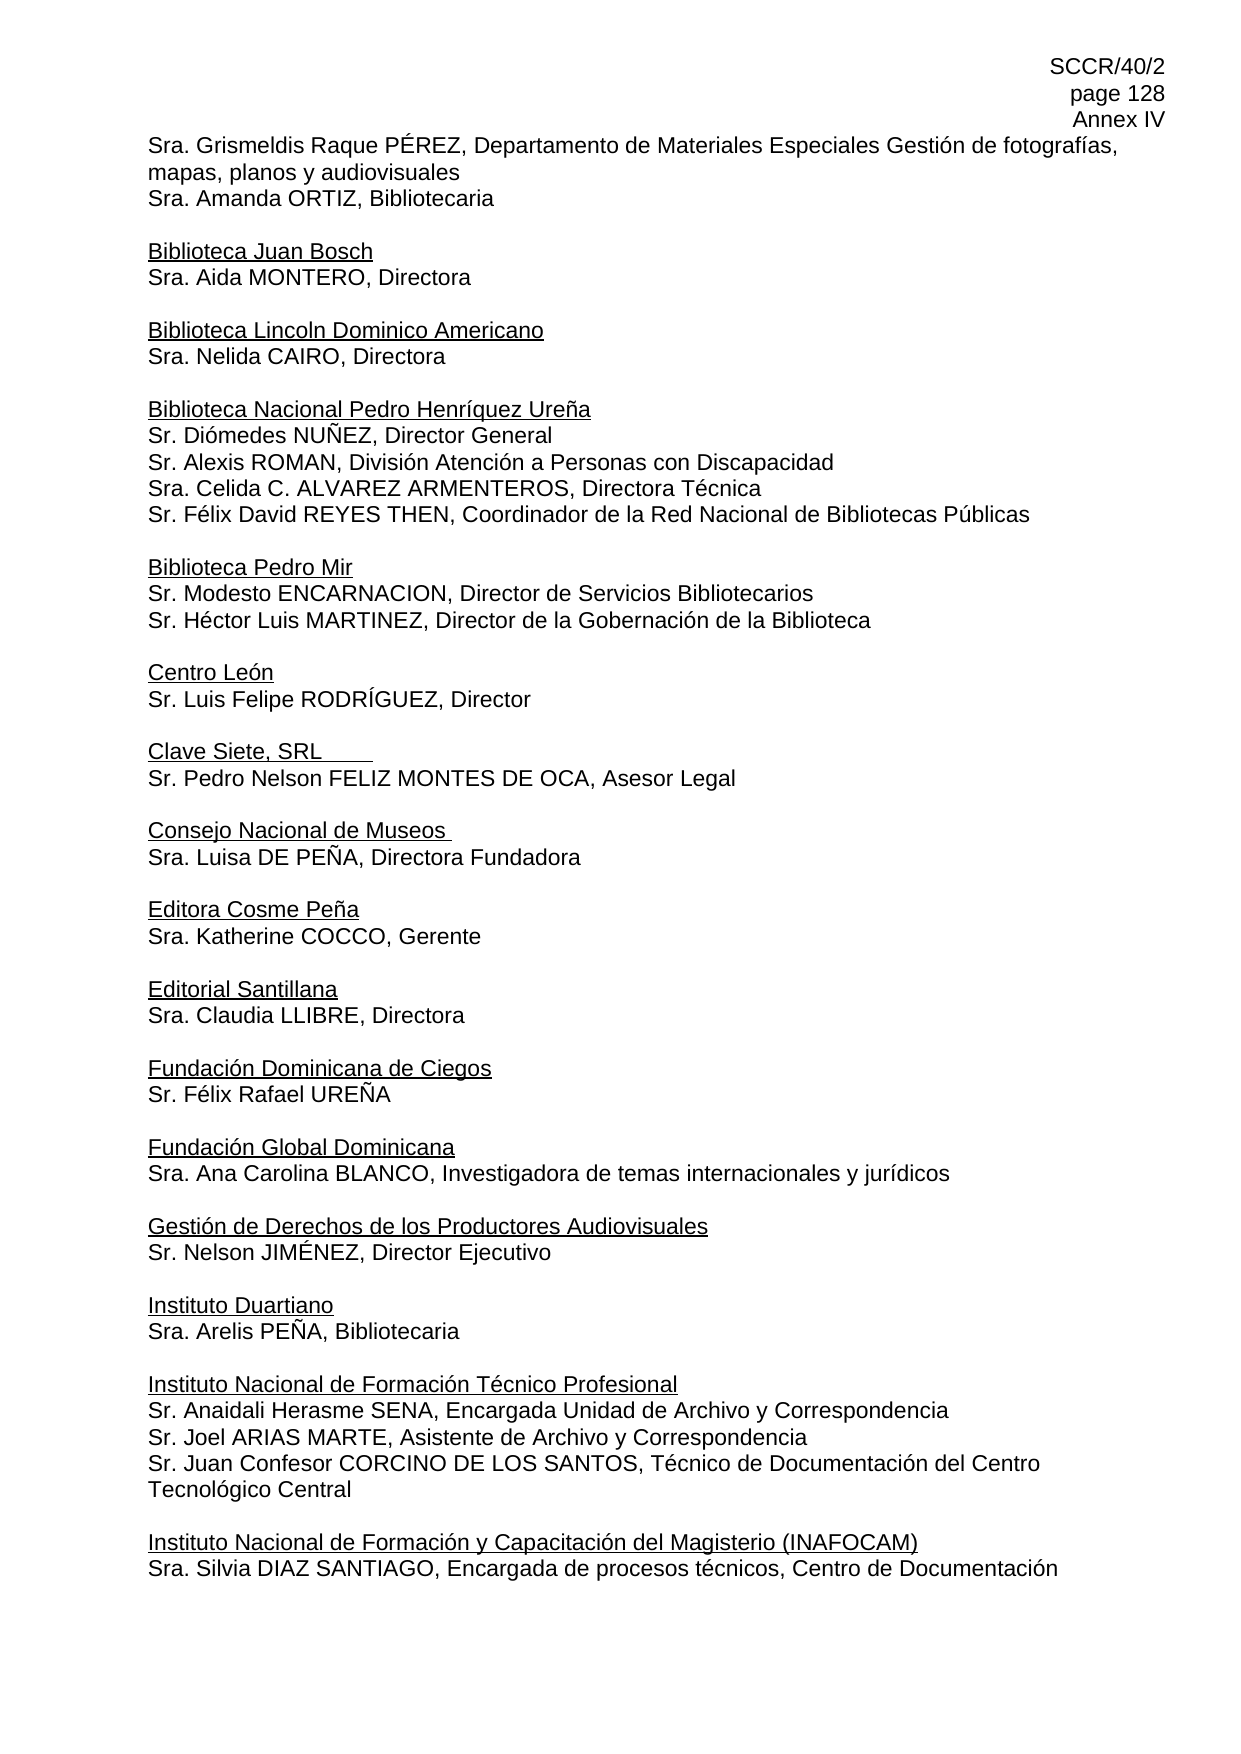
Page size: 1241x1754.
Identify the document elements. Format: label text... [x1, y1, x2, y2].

text Sr. Joel ARIAS MARTE, Asistente de Archivo y Correspondencia [148, 1423, 1165, 1450]
text Fundación Global Dominicana [148, 1134, 1165, 1160]
text Biblioteca Nacional Pedro Henríquez Ureña [148, 396, 1165, 422]
text Sr. Alexis ROMAN, División Atención a Personas con Discapacidad [148, 448, 1165, 475]
text Editora Cosme Peña [148, 896, 1165, 923]
text Instituto Nacional de Formación Técnico Profesional [148, 1371, 1165, 1397]
text Sr. Juan Confesor CORCINO DE LOS SANTOS, Técnico de Documentación del Centro Tecnológico Central [148, 1450, 1165, 1503]
text Sr. Nelson JIMÉNEZ, Director Ejecutivo [148, 1239, 1165, 1265]
text Sra. Katherine COCCO, Gerente [148, 923, 1165, 949]
text Sr. Anaidali Herasme SENA, Encargada Unidad de Archivo y Correspondencia [148, 1397, 1165, 1423]
text Sr. Héctor Luis MARTINEZ, Director de la Gobernación de la Biblioteca [148, 607, 1165, 633]
text Biblioteca Pedro Mir [148, 554, 1165, 580]
text Consejo Nacional de Museos [148, 817, 1165, 844]
text Sra. Aida MONTERO, Directora [148, 264, 1165, 290]
text Sra. Ana Carolina BLANCO, Investigadora de temas internacionales y jurídicos [148, 1160, 1165, 1186]
text Gestión de Derechos de los Productores Audiovisuales [148, 1213, 1165, 1239]
text Sra. Nelida CAIRO, Directora [148, 343, 1165, 369]
text Sra. Silvia DIAZ SANTIAGO, Encargada de procesos técnicos, Centro de Documentación [148, 1555, 1165, 1582]
text Instituto Duartiano [148, 1292, 1165, 1318]
text Centro León [148, 659, 1165, 686]
text Sra. Grismeldis Raque PÉREZ, Departamento de Materiales Especiales Gestión de fotografías, mapas, planos y audiovisuales [148, 132, 1165, 185]
text Sr. Diómedes NUÑEZ, Director General [148, 422, 1165, 448]
text Sra. Luisa DE PEÑA, Directora Fundadora [148, 844, 1165, 870]
text Sr. Pedro Nelson FELIZ MONTES DE OCA, Asesor Legal [148, 765, 1165, 791]
text Sr. Félix David REYES THEN, Coordinador de la Red Nacional de Bibliotecas Públicas [148, 501, 1165, 527]
text Sra. Amanda ORTIZ, Bibliotecaria [148, 185, 1165, 211]
text Biblioteca Lincoln Dominico Americano [148, 317, 1165, 343]
text Sra. Claudia LLIBRE, Directora [148, 1002, 1165, 1028]
text Instituto Nacional de Formación y Capacitación del Magisterio (INAFOCAM) [148, 1529, 1165, 1555]
text Sra. Arelis PEÑA, Bibliotecaria [148, 1318, 1165, 1344]
text Fundación Dominicana de Ciegos [148, 1054, 1165, 1081]
text Editorial Santillana [148, 976, 1165, 1002]
text Biblioteca Juan Bosch [148, 238, 1165, 264]
text Sr. Modesto ENCARNACION, Director de Servicios Bibliotecarios [148, 580, 1165, 607]
text Clave Siete, SRL [148, 738, 1165, 765]
text Sr. Félix Rafael UREÑA [148, 1081, 1165, 1107]
text Sra. Celida C. ALVAREZ ARMENTEROS, Directora Técnica [148, 475, 1165, 501]
text Sr. Luis Felipe RODRÍGUEZ, Director [148, 686, 1165, 712]
